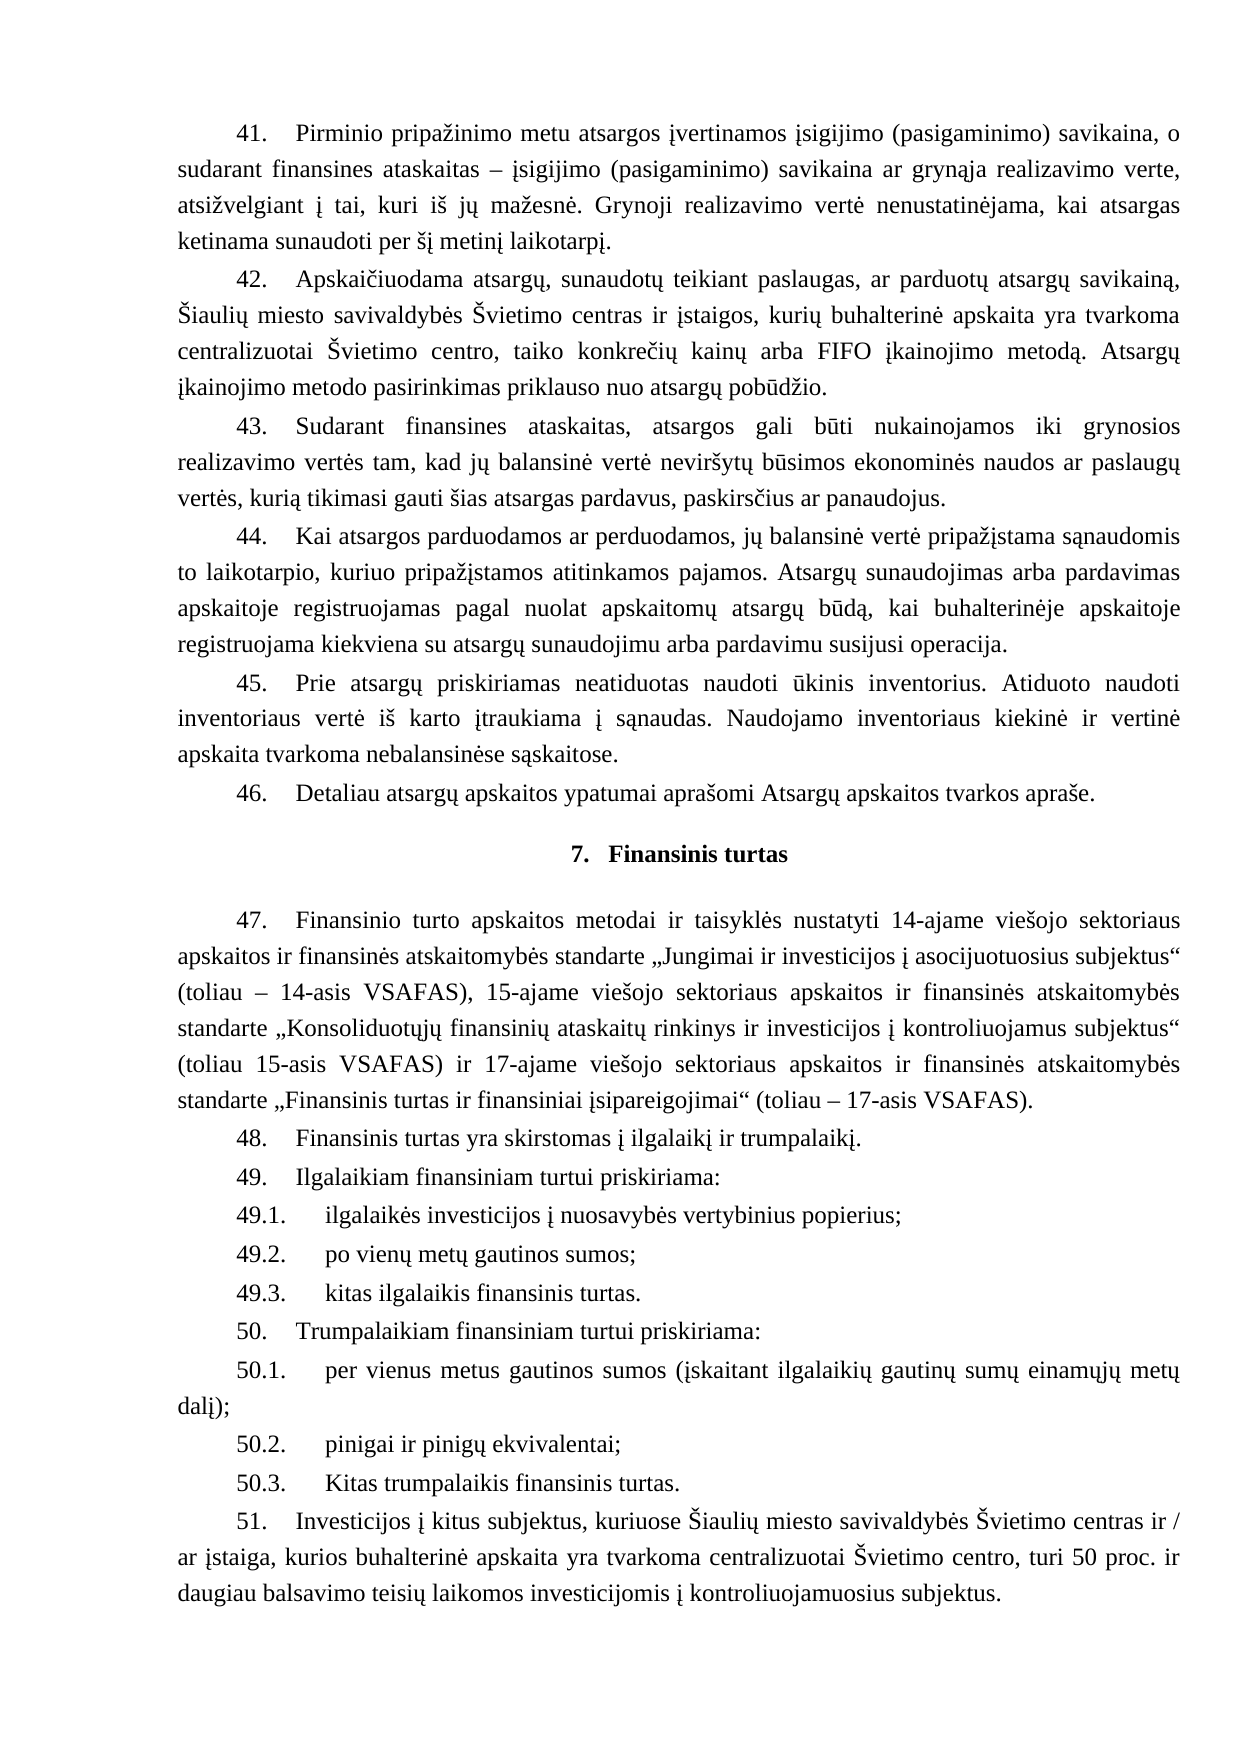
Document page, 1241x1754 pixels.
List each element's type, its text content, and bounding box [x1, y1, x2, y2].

list Finansinio turto apskaitos metodai ir taisyklės nustatyti 14-ajame viešojo sektoriaus apskaitos ir finansinės atskaitomybės standarte „Jungimai ir investicijos į asocijuotuosius subjektus“ (toliau – 14-asis VSAFAS), 15-ajame viešojo sektoriaus apskaitos ir finansinės atskaitomybės standarte „Konsoliduotųjų finansinių ataskaitų rinkinys ir investicijos į kontroliuojamus subjektus“ (toliau 15-asis VSAFAS) ir 17-ajame viešojo sektoriaus apskaitos ir finansinės atskaitomybės standarte „Finansinis turtas ir finansiniai įsipareigojimai“ (toliau – 17-asis VSAFAS). [177, 905, 1181, 1114]
list Detaliau atsargų apskaitos ypatumai aprašomi Atsargų apskaitos tvarkos apraše. [177, 778, 1181, 807]
list Prie atsargų priskiriamas neatiduotas naudoti ūkinis inventorius. Atiduoto naudoti inventoriaus vertė iš karto įtraukiama į sąnaudas. Naudojamo inventoriaus kiekinė ir vertinė apskaita tvarkoma nebalansinėse sąskaitose. [177, 668, 1181, 768]
list Investicijos į kitus subjektus, kuriuose Šiaulių miesto savivaldybės Švietimo centras ir / ar įstaiga, kurios buhalterinė apskaita yra tvarkoma centralizuotai Švietimo centro, turi 50 proc. ir daugiau balsavimo teisių laikomos investicijomis į kontroliuojamuosius subjektus. [177, 1506, 1181, 1607]
list Sudarant finansines ataskaitas, atsargos gali būti nukainojamos iki grynosios realizavimo vertės tam, kad jų balansinė vertė neviršytų būsimos ekonominės naudos ar paslaugų vertės, kurią tikimasi gauti šias atsargas pardavus, paskirsčius ar panaudojus. [177, 411, 1181, 511]
list Kai atsargos parduodamos ar perduodamos, jų balansinė vertė pripažįstama sąnaudomis to laikotarpio, kuriuo pripažįstamos atitinkamos pajamos. Atsargų sunaudojimas arba pardavimas apskaitoje registruojamas pagal nuolat apskaitomų atsargų būdą, kai buhalterinėje apskaitoje registruojama kiekviena su atsargų sunaudojimu arba pardavimu susijusi operacija. [177, 521, 1181, 658]
list kitas ilgalaikis finansinis turtas. [177, 1278, 1181, 1306]
list Apskaičiuodama atsargų, sunaudotų teikiant paslaugas, ar parduotų atsargų savikainą, Šiaulių miesto savivaldybės Švietimo centras ir įstaigos, kurių buhalterinė apskaita yra tvarkoma centralizuotai Švietimo centro, taiko konkrečių kainų arba FIFO įkainojimo metodą. Atsargų įkainojimo metodo pasirinkimas priklauso nuo atsargų pobūdžio. [177, 264, 1181, 401]
list Finansinis turtas yra skirstomas į ilgalaikį ir trumpalaikį. [177, 1123, 1181, 1152]
list Pirminio pripažinimo metu atsargos įvertinamos įsigijimo (pasigaminimo) savikaina, o sudarant finansines ataskaitas – įsigijimo (pasigaminimo) savikaina ar grynąja realizavimo verte, atsižvelgiant į tai, kuri iš jų mažesnė. Grynoji realizavimo vertė nenustatinėjama, kai atsargas ketinama sunaudoti per šį metinį laikotarpį. [177, 118, 1181, 255]
list pinigai ir pinigų ekvivalentai; [177, 1429, 1181, 1458]
list per vienus metus gautinos sumos (įskaitant ilgalaikių gautinų sumų einamųjų metų dalį); [177, 1355, 1181, 1419]
subtitle Finansinis turtas [177, 839, 1181, 868]
list Kitas trumpalaikis finansinis turtas. [177, 1468, 1181, 1497]
list ilgalaikės investicijos į nuosavybės vertybinius popierius; [177, 1201, 1181, 1229]
list po vienų metų gautinos sumos; [177, 1239, 1181, 1268]
list Trumpalaikiam finansiniam turtui priskiriama: [177, 1316, 1181, 1345]
list Ilgalaikiam finansiniam turtui priskiriama: [177, 1162, 1181, 1191]
